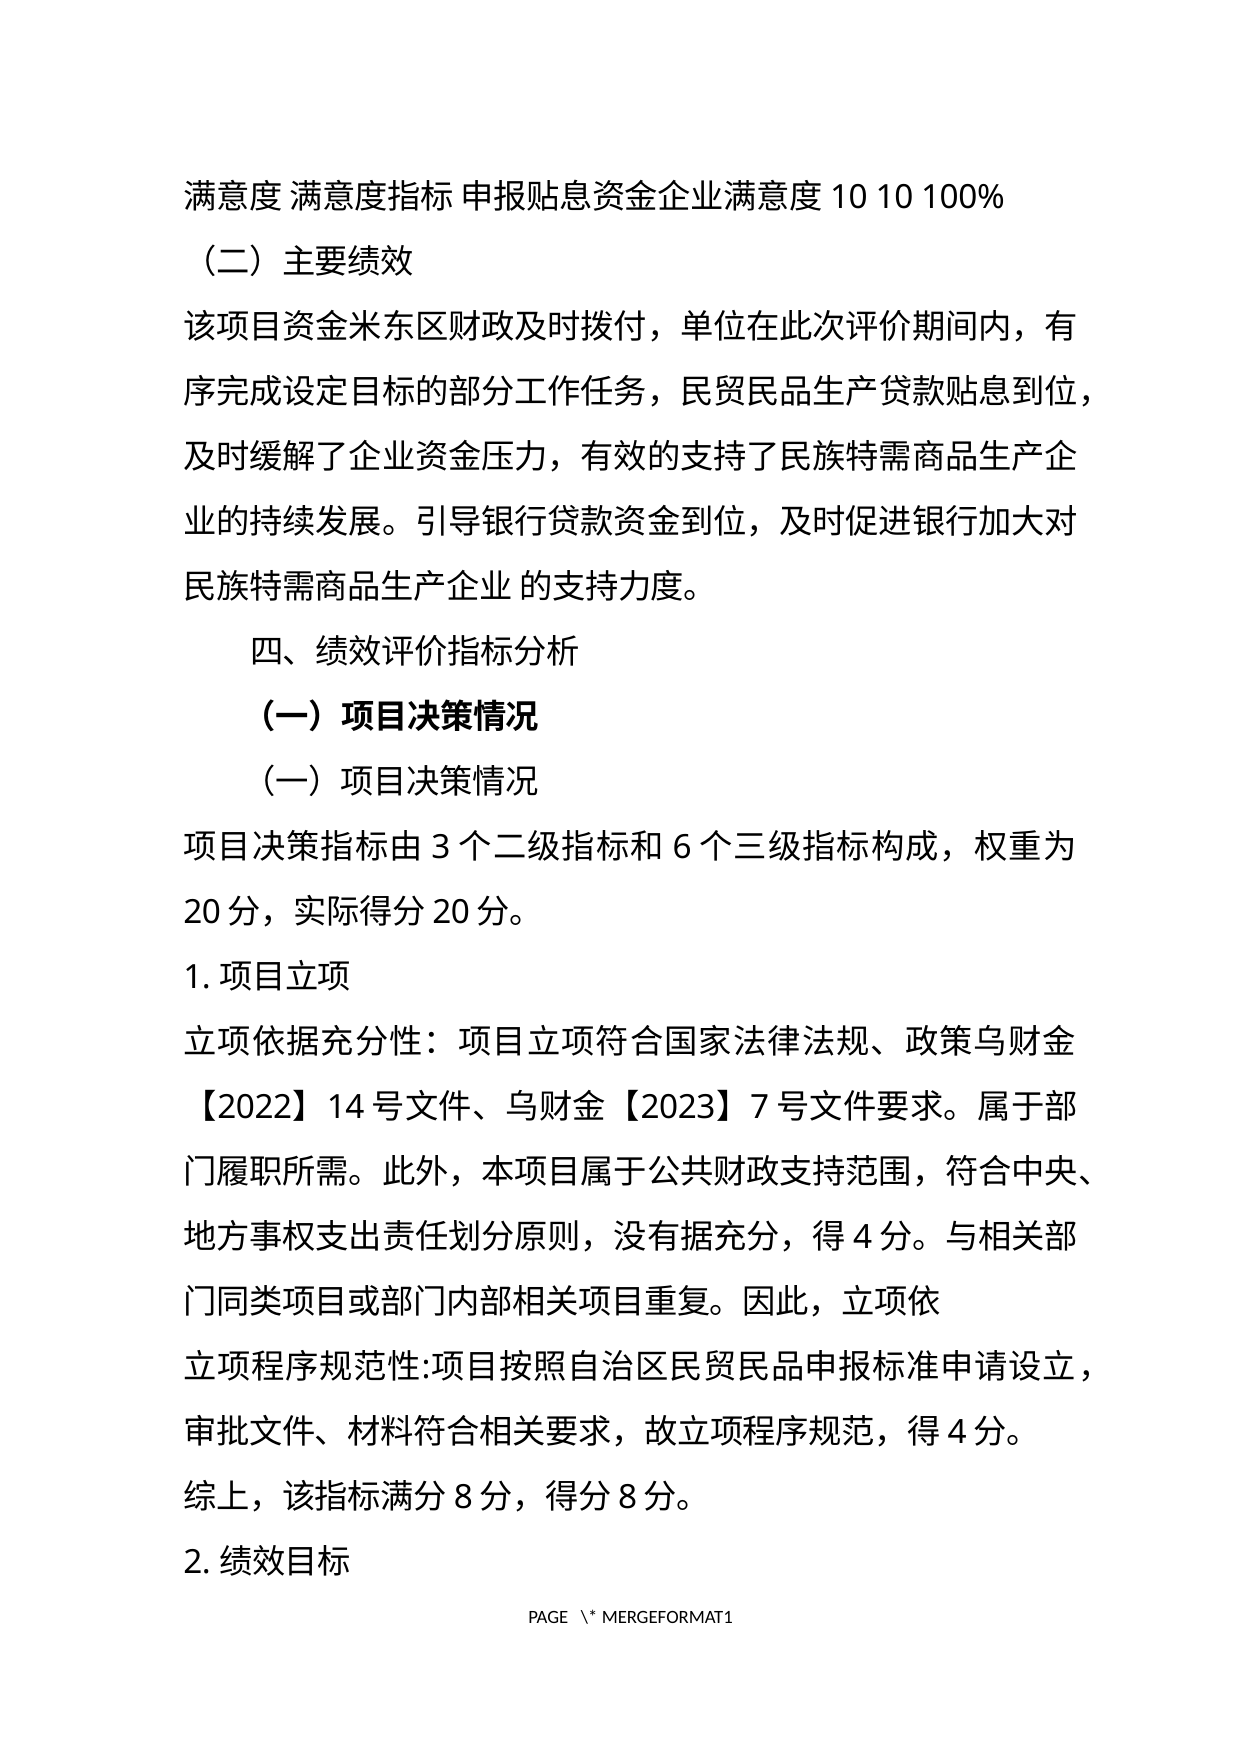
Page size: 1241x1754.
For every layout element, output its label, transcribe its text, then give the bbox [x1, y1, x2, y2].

text （一）项目决策情况 [183, 682, 1078, 747]
text 四、绩效评价指标分析 [183, 617, 1078, 682]
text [183, 162, 1078, 617]
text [183, 747, 1078, 1592]
